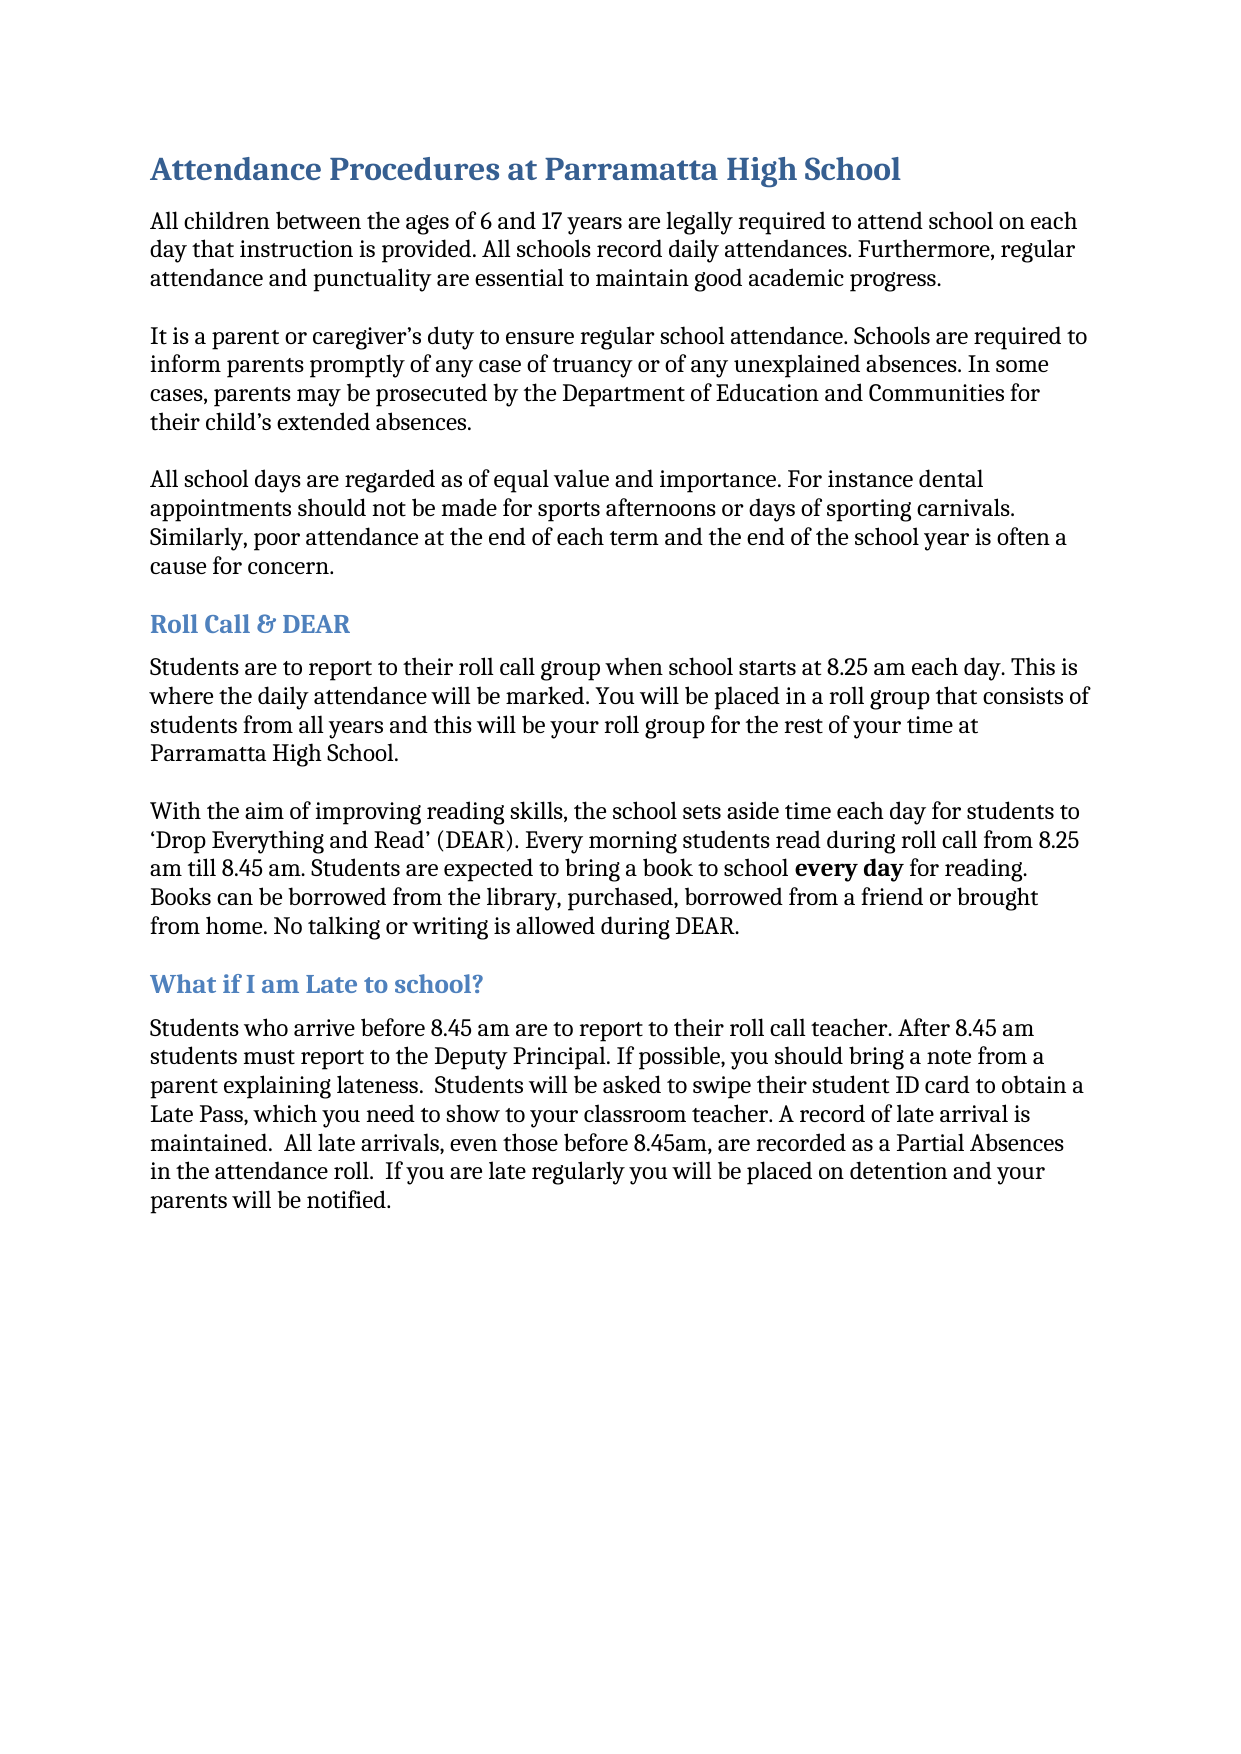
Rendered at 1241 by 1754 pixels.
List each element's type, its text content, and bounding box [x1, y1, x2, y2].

subtitle Roll Call & DEAR [150, 609, 1090, 640]
subtitle What if I am Late to school? [150, 969, 1090, 1001]
text It is a parent or caregiver’s duty to ensure regular school attendance. Schools are required to inform parents promptly of any case of truancy or of any unexplained absences. In some cases, parents may be prosecuted by the Department of Education and Communities for their child’s extended absences. [150, 322, 1090, 437]
text Students who arrive before 8.45 am are to report to their roll call teacher. After 8.45 am students must report to the Deputy Principal. If possible, you should bring a note from a parent explaining lateness. Students will be asked to swipe their student ID card to obtain a Late Pass, which you need to show to your classroom teacher. A record of late arrival is maintained. All late arrivals, even those before 8.45am, are recorded as a Partial Absences in the attendance roll. If you are late regularly you will be placed on detention and your parents will be notified. [150, 1013, 1090, 1215]
text With the aim of improving reading skills, the school sets aside time each day for students to ‘Drop Everything and Read’ (DEAR). Every morning students read during roll call from 8.25 am till 8.45 am. Students are expected to bring a book to school every day for reading. Books can be borrowed from the library, purchased, borrowed from a friend or brought from home. No talking or writing is allowed during DEAR. [150, 797, 1090, 941]
text Students are to report to their roll call group when school starts at 8.25 am each day. This is where the daily attendance will be marked. You will be placed in a roll group that consists of students from all years and this will be your roll group for the rest of your time at Parramatta High School. [150, 653, 1090, 768]
subtitle Attendance Procedures at Parramatta High School [150, 150, 1090, 188]
text All children between the ages of 6 and 17 years are legally required to attend school on each day that instruction is provided. All schools record daily attendances. Furthermore, regular attendance and punctuality are essential to maintain good academic progress. [150, 207, 1090, 293]
text All school days are regarded as of equal value and importance. For instance dental appointments should not be made for sports afternoons or days of sporting carnivals. Similarly, poor attendance at the end of each term and the end of the school year is often a cause for concern. [150, 465, 1090, 580]
